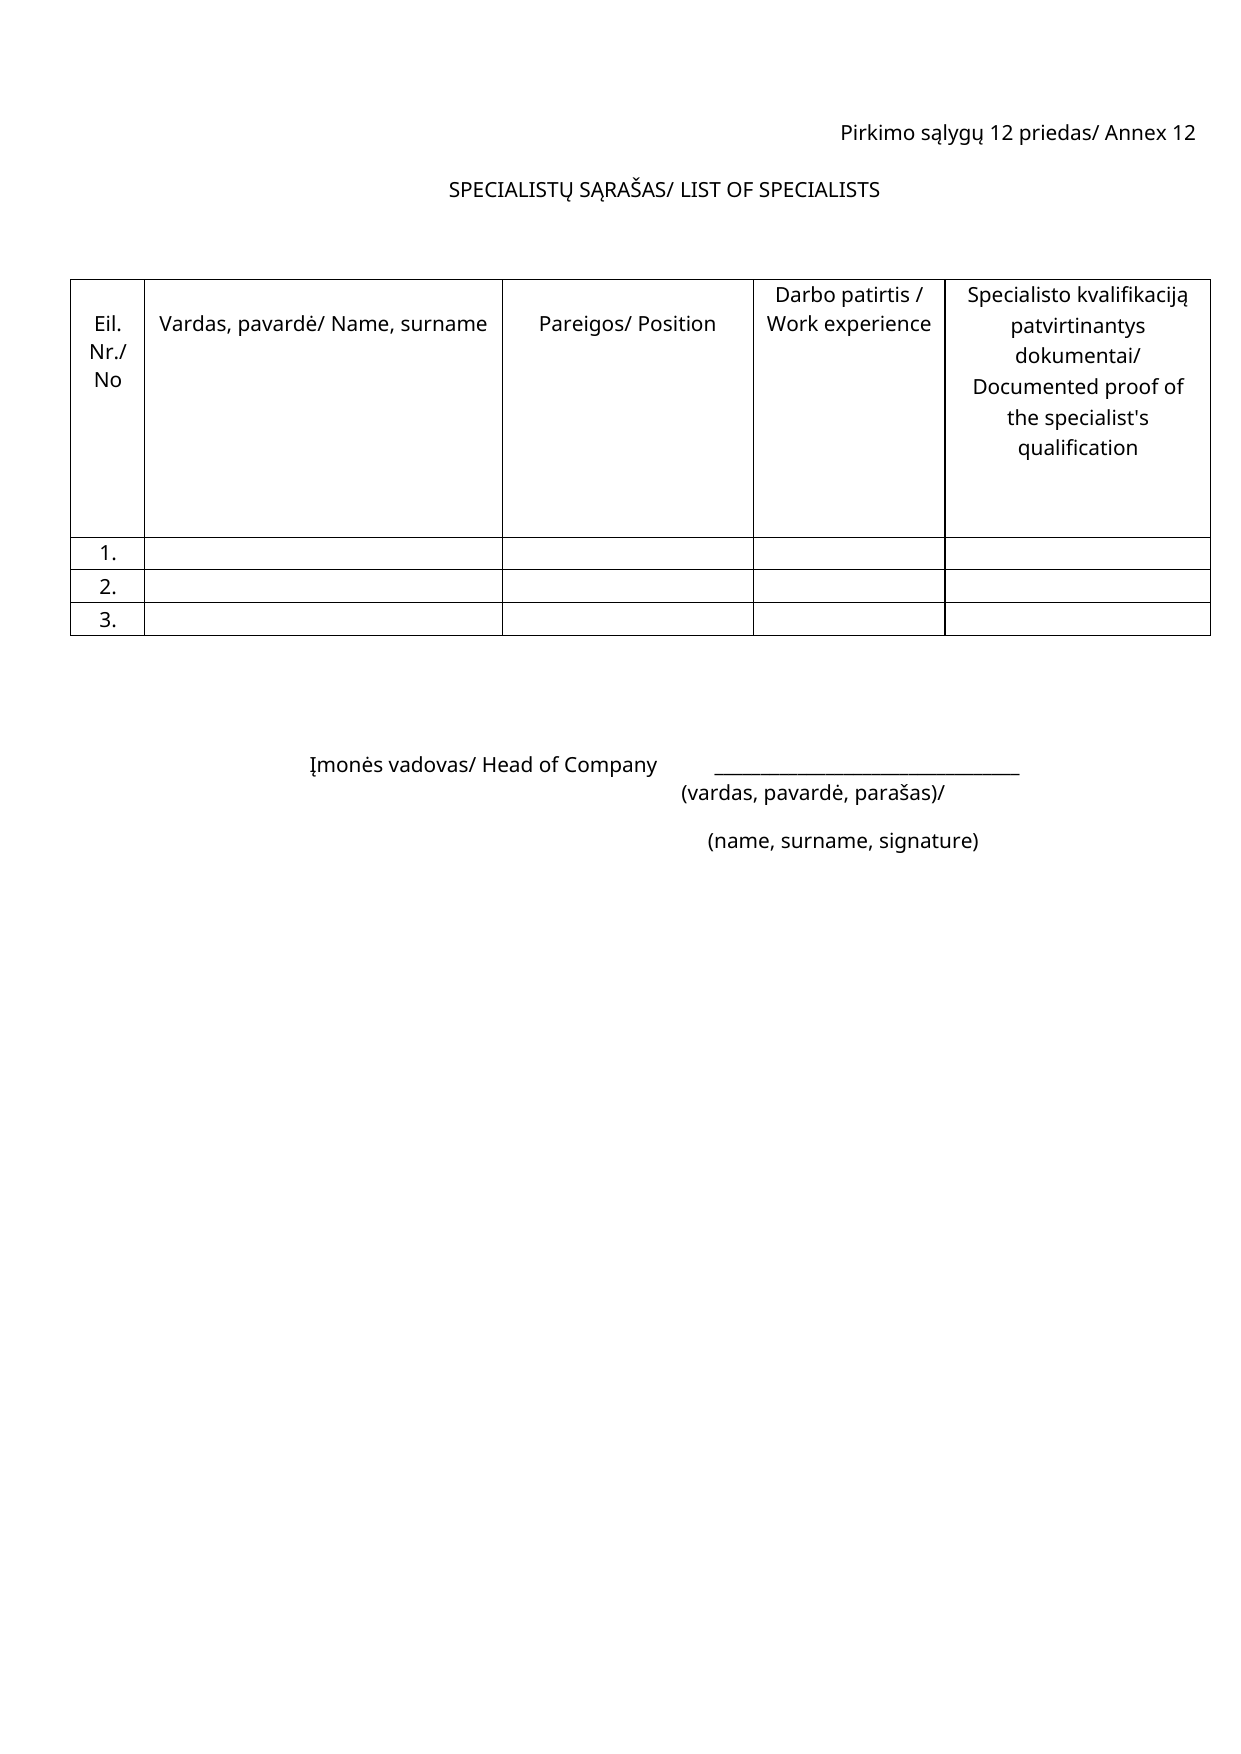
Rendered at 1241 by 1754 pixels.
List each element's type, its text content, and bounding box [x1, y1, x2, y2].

table_cell [946, 570, 1210, 602]
table_cell [145, 603, 502, 635]
table_cell [754, 570, 944, 602]
table_cell [946, 603, 1210, 635]
table_header Vardas, pavardė/ Name, surname [145, 280, 502, 537]
text (name, surname, signature) [133, 826, 1196, 854]
text Pirkimo sąlygų 12 priedas/ Annex 12 [133, 118, 1196, 147]
table_cell [754, 603, 944, 635]
table_cell 2. [71, 570, 144, 602]
table_cell 3. [71, 603, 144, 635]
table_cell [754, 538, 944, 569]
table_cell [503, 538, 753, 569]
text Įmonės vadovas/ Head of Company _________________________________ [133, 750, 1196, 778]
table_cell [946, 538, 1210, 569]
table_cell [503, 570, 753, 602]
table_cell 1. [71, 538, 144, 569]
table_header Eil. Nr./ No [71, 280, 144, 537]
table_header Pareigos/ Position [503, 280, 753, 537]
table_cell [145, 538, 502, 569]
text (vardas, pavardė, parašas)/ [133, 778, 1196, 807]
table_header Specialisto kvalifikaciją patvirtinantys dokumentai/ Documented proof of the specialist's qualification [946, 280, 1210, 537]
text SPECIALISTŲ SĄRAŠAS/ LIST OF SPECIALISTS [133, 175, 1196, 203]
table_cell [503, 603, 753, 635]
table_header Darbo patirtis / Work experience [754, 280, 944, 537]
table_cell [145, 570, 502, 602]
